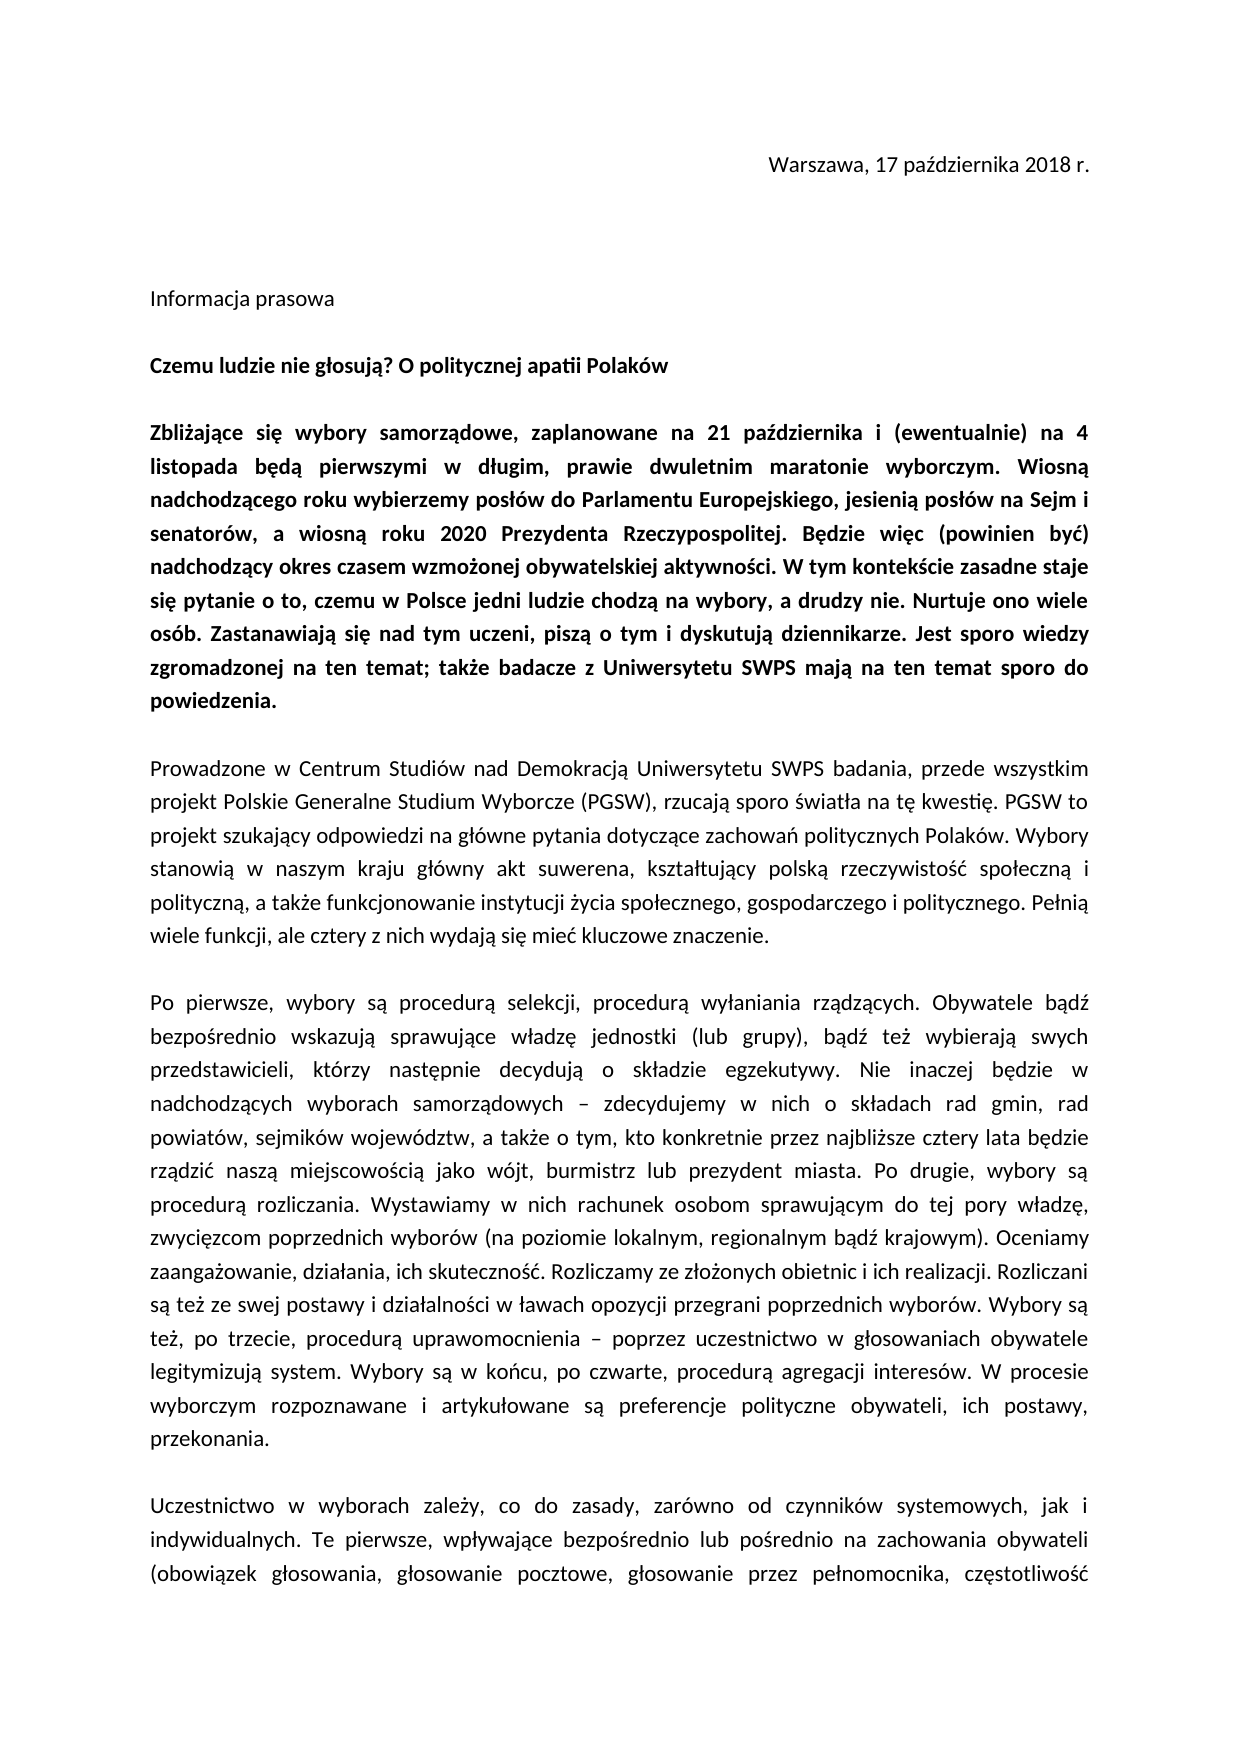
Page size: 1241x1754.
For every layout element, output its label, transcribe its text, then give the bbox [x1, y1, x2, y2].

text Prowadzone w Centrum Studiów nad Demokracją Uniwersytetu SWPS badania, przede wszystkim projekt Polskie Generalne Studium Wyborcze (PGSW), rzucają sporo światła na tę kwestię. PGSW to projekt szukający odpowiedzi na główne pytania dotyczące zachowań politycznych Polaków. Wybory stanowią w naszym kraju główny akt suwerena, kształtujący polską rzeczywistość społeczną i polityczną, a także funkcjonowanie instytucji życia społecznego, gospodarczego i politycznego. Pełnią wiele funkcji, ale cztery z nich wydają się mieć kluczowe znaczenie. [150, 754, 1090, 949]
text Czemu ludzie nie głosują? O politycznej apatii Polaków [150, 351, 1090, 379]
text Po pierwsze, wybory są procedurą selekcji, procedurą wyłaniania rządzących. Obywatele bądź bezpośrednio wskazują sprawujące władzę jednostki (lub grupy), bądź też wybierają swych przedstawicieli, którzy następnie decydują o składzie egzekutywy. Nie inaczej będzie w nadchodzących wyborach samorządowych – zdecydujemy w nich o składach rad gmin, rad powiatów, sejmików województw, a także o tym, kto konkretnie przez najbliższe cztery lata będzie rządzić naszą miejscowością jako wójt, burmistrz lub prezydent miasta. Po drugie, wybory są procedurą rozliczania. Wystawiamy w nich rachunek osobom sprawującym do tej pory władzę, zwycięzcom poprzednich wyborów (na poziomie lokalnym, regionalnym bądź krajowym). Oceniamy zaangażowanie, działania, ich skuteczność. Rozliczamy ze złożonych obietnic i ich realizacji. Rozliczani są też ze swej postawy i działalności w ławach opozycji przegrani poprzednich wyborów. Wybory są też, po trzecie, procedurą uprawomocnienia – poprzez uczestnictwo w głosowaniach obywatele legitymizują system. Wybory są w końcu, po czwarte, procedurą agregacji interesów. W procesie wyborczym rozpoznawane i artykułowane są preferencje polityczne obywateli, ich postawy, przekonania. [150, 988, 1090, 1453]
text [150, 1492, 1090, 1587]
text Zbliżające się wybory samorządowe, zaplanowane na 21 października i (ewentualnie) na 4 listopada będą pierwszymi w długim, prawie dwuletnim maratonie wyborczym. Wiosną nadchodzącego roku wybierzemy posłów do Parlamentu Europejskiego, jesienią posłów na Sejm i senatorów, a wiosną roku 2020 Prezydenta Rzeczypospolitej. Będzie więc (powinien być) nadchodzący okres czasem wzmożonej obywatelskiej aktywności. W tym kontekście zasadne staje się pytanie o to, czemu w Polsce jedni ludzie chodzą na wybory, a drudzy nie. Nurtuje ono wiele osób. Zastanawiają się nad tym uczeni, piszą o tym i dyskutują dziennikarze. Jest sporo wiedzy zgromadzonej na ten temat; także badacze z Uniwersytetu SWPS mają na ten temat sporo do powiedzenia. [150, 418, 1090, 715]
text Informacja prasowa [150, 284, 1090, 312]
text Warszawa, 17 października 2018 r. [150, 150, 1090, 178]
